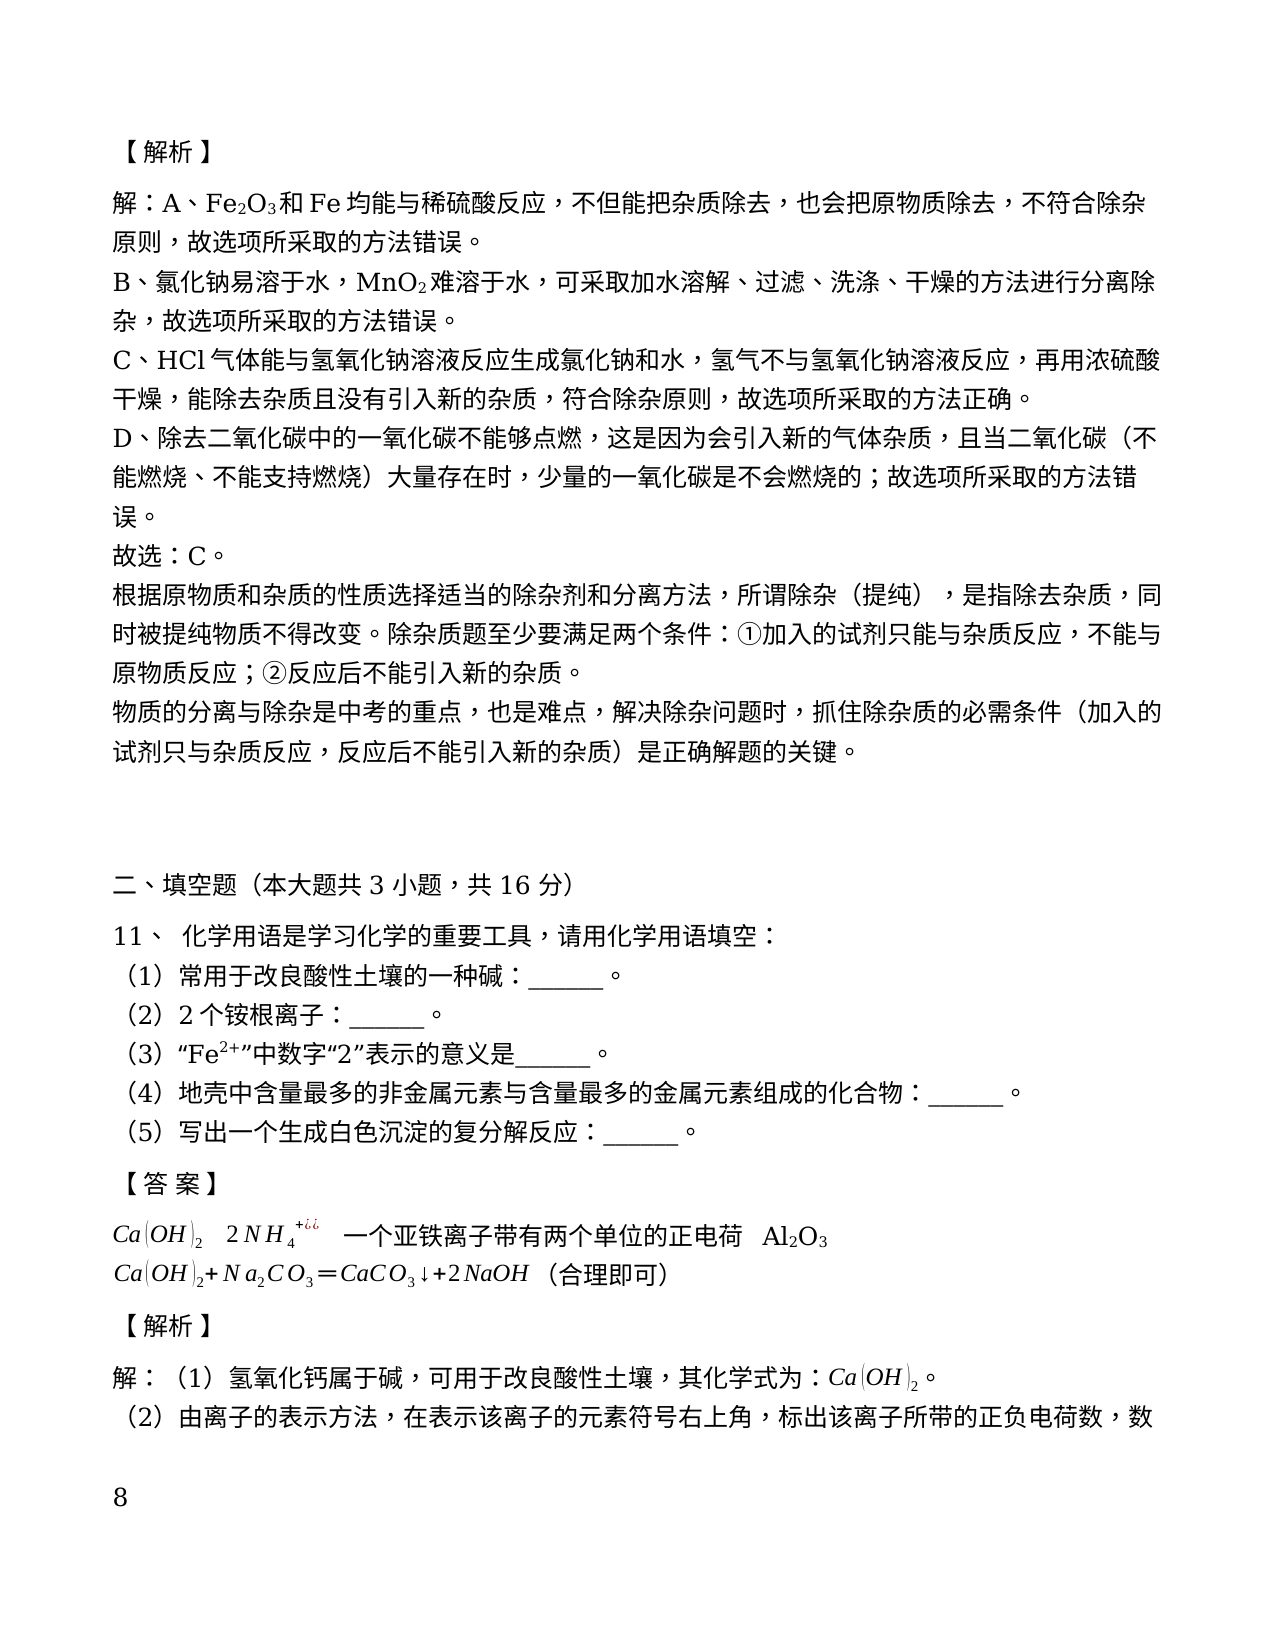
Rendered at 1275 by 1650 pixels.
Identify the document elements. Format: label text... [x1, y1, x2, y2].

text 二、填空题（本大题共 3 小题，共 16 分） [112, 867, 1163, 901]
text 【 答 案 】 [112, 1167, 1163, 1201]
text 解：A、Fe2O3和Fe均能与稀硫酸反应，不但能把杂质除去，也会把原物质除去，不符合除杂原则，故选项所采取的方法错误。 B、氯化钠易溶于水，MnO2难溶于水，可采取加水溶解、过滤、洗涤、干燥的方法进行分离除杂，故选项所采取的方法错误。 C、HCl气体能与氢氧化钠溶液反应生成氯化钠和水，氢气不与氢氧化钠溶液反应，再用浓硫酸干燥，能除去杂质且没有引入新的杂质，符合除杂原则，故选项所采取的方法正确。 D、除去二氧化碳中的一氧化碳不能够点燃，这是因为会引入新的气体杂质，且当二氧化碳（不能燃烧、不能支持燃烧）大量存在时，少量的一氧化碳是不会燃烧的；故选项所采取的方法错误。 故选：C。 根据原物质和杂质的性质选择适当的除杂剂和分离方法，所谓除杂（提纯），是指除去杂质，同时被提纯物质不得改变。除杂质题至少要满足两个条件：①加入的试剂只能与杂质反应，不能与原物质反应；②反应后不能引入新的杂质。 物质的分离与除杂是中考的重点，也是难点，解决除杂问题时，抓住除杂质的必需条件（加入的试剂只与杂质反应，反应后不能引入新的杂质）是正确解题的关键。 [112, 186, 1163, 768]
text 【 解析 】 [112, 1309, 1163, 1343]
text 11、 化学用语是学习化学的重要工具，请用化学用语填空： （1）常用于改良酸性土壤的一种碱：______。 （2）2个铵根离子：______。 （3）“Fe2+”中数字“2”表示的意义是______。 （4）地壳中含量最多的非金属元素与含量最多的金属元素组成的化合物：______。 （5）写出一个生成白色沉淀的复分解反应：______。 [112, 919, 1163, 1149]
text 【 解析 】 [112, 134, 1163, 168]
text 一个亚铁离子带有两个单位的正电荷 Al2O3 （合理即可） [112, 1218, 1163, 1291]
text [112, 1361, 1163, 1434]
